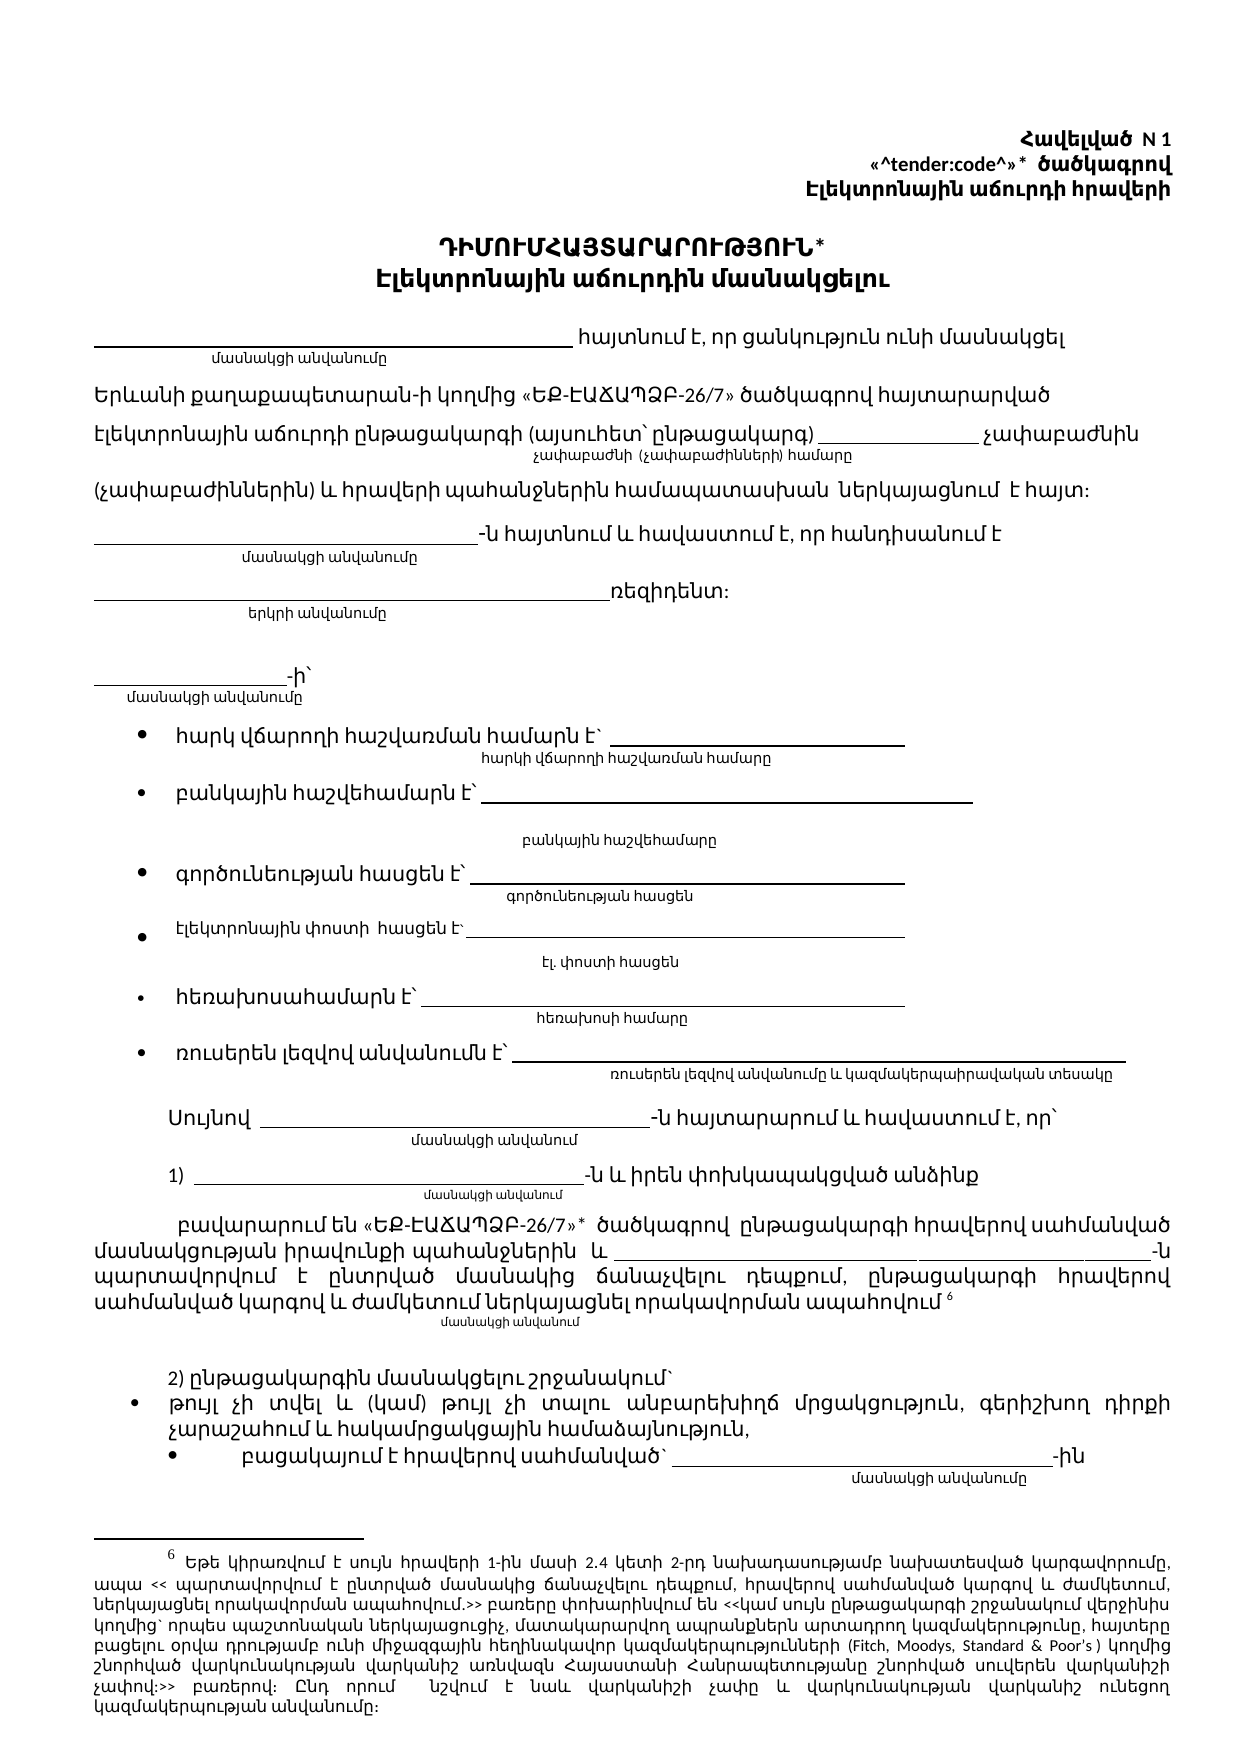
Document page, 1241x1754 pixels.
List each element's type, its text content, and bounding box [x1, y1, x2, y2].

text 1) -ն և իրեն փոխկապակցված անձինք [94, 1162, 1171, 1187]
text «^tender:code^»* ծածկագրով [94, 151, 1171, 177]
text բավարարում են «ԵՔ-ԷԱՃԱՊՁԲ-26/7»* ծածկագրով ընթացակարգի հրավերով սահմանված մասնակցության իրավունքի պահանջներին և -ն պարտավորվում է ընտրված մասնակից ճանաչվելու դեպքում, ընթացակարգի հրավերով սահմանված կարգով և ժամկետում ներկայացնել որակավորման ապահովում [94, 1213, 1171, 1314]
text էլ. փոստի հասցեն [94, 953, 1171, 984]
text -ի՝ [94, 663, 1171, 689]
list ռուսերեն լեզվով անվանումն է՝ [138, 1040, 1171, 1065]
text (չափաբաժիններին) և հրավերի պահանջներին համապատասխան ներկայացնում է հայտ: [94, 477, 1171, 502]
text մասնակցի անվանում [94, 1187, 1171, 1213]
text Էլեկտրոնային աճուրդի հրավերի [94, 177, 1171, 202]
subtitle Էլեկտրոնային աճուրդին մասնակցելու [94, 263, 1171, 294]
text մասնակցի անվանում [94, 1314, 1171, 1340]
text 2) ընթացակարգին մասնակցելու շրջանակում` [94, 1365, 1171, 1391]
list գործունեության հասցեն է՝ [138, 862, 1171, 887]
text էլեկտրոնային աճուրդի ընթացակարգի (այսուհետ՝ ընթացակարգ) չափաբաժնին [94, 421, 1171, 446]
list էլեկտրոնային փոստի հասցեն է՝ [138, 918, 1171, 953]
text չափաբաժնի (չափաբաժինների) համարը [94, 446, 1171, 477]
text հեռախոսի համարը [462, 1009, 1171, 1040]
text գործունեության հասցեն [94, 887, 1171, 918]
text -ն հայտնում և հավաստում է, որ հանդիսանում է [94, 517, 1171, 548]
text մասնակցի անվանումը [94, 689, 1171, 719]
text Սույնով -ն հայտարարում և հավաստում է, որ՝ [94, 1101, 1171, 1131]
list թույլ չի տվել և (կամ) թույլ չի տալու անբարեխիղճ մրցակցություն, գերիշխող դիրքի չարաշահում և հակամրցակցային համաձայնություն, [131, 1391, 1171, 1441]
text մասնակցի անվանումը [94, 349, 1171, 380]
list հարկ վճարողի հաշվառման համարն է` [138, 719, 1171, 750]
text երկրի անվանումը [94, 604, 1171, 634]
text ռեզիդենտ: [94, 578, 1171, 604]
text մասնակցի անվանումը [94, 1469, 1171, 1500]
text բանկային հաշվեհամարը [94, 831, 1171, 862]
text մասնակցի անվանումը [94, 548, 1171, 578]
text հայտնում է, որ ցանկություն ունի մասնակցել [94, 324, 1171, 349]
list բանկային հաշվեհամարն է՝ [138, 780, 1171, 831]
text մասնակցի անվանում [94, 1131, 1171, 1162]
text Հավելված N 1 [94, 126, 1171, 151]
text Երևանի քաղաքապետարան-ի կողմից «ԵՔ-ԷԱՃԱՊՁԲ-26/7» ծածկագրով հայտարարված [94, 380, 1171, 408]
list հեռախոսահամարն է՝ [138, 984, 1171, 1009]
text ռուսերեն լեզվով անվանումը և կազմակերպաիրավական տեսակը [536, 1065, 1171, 1096]
list բացակայում է հրավերով սահմանված` -ին [94, 1441, 1171, 1469]
text հարկի վճարողի հաշվառման համարը [94, 750, 1171, 780]
text ԴԻՄՈՒՄՀԱՅՏԱՐԱՐՈՒԹՅՈՒՆ* [94, 233, 1171, 263]
